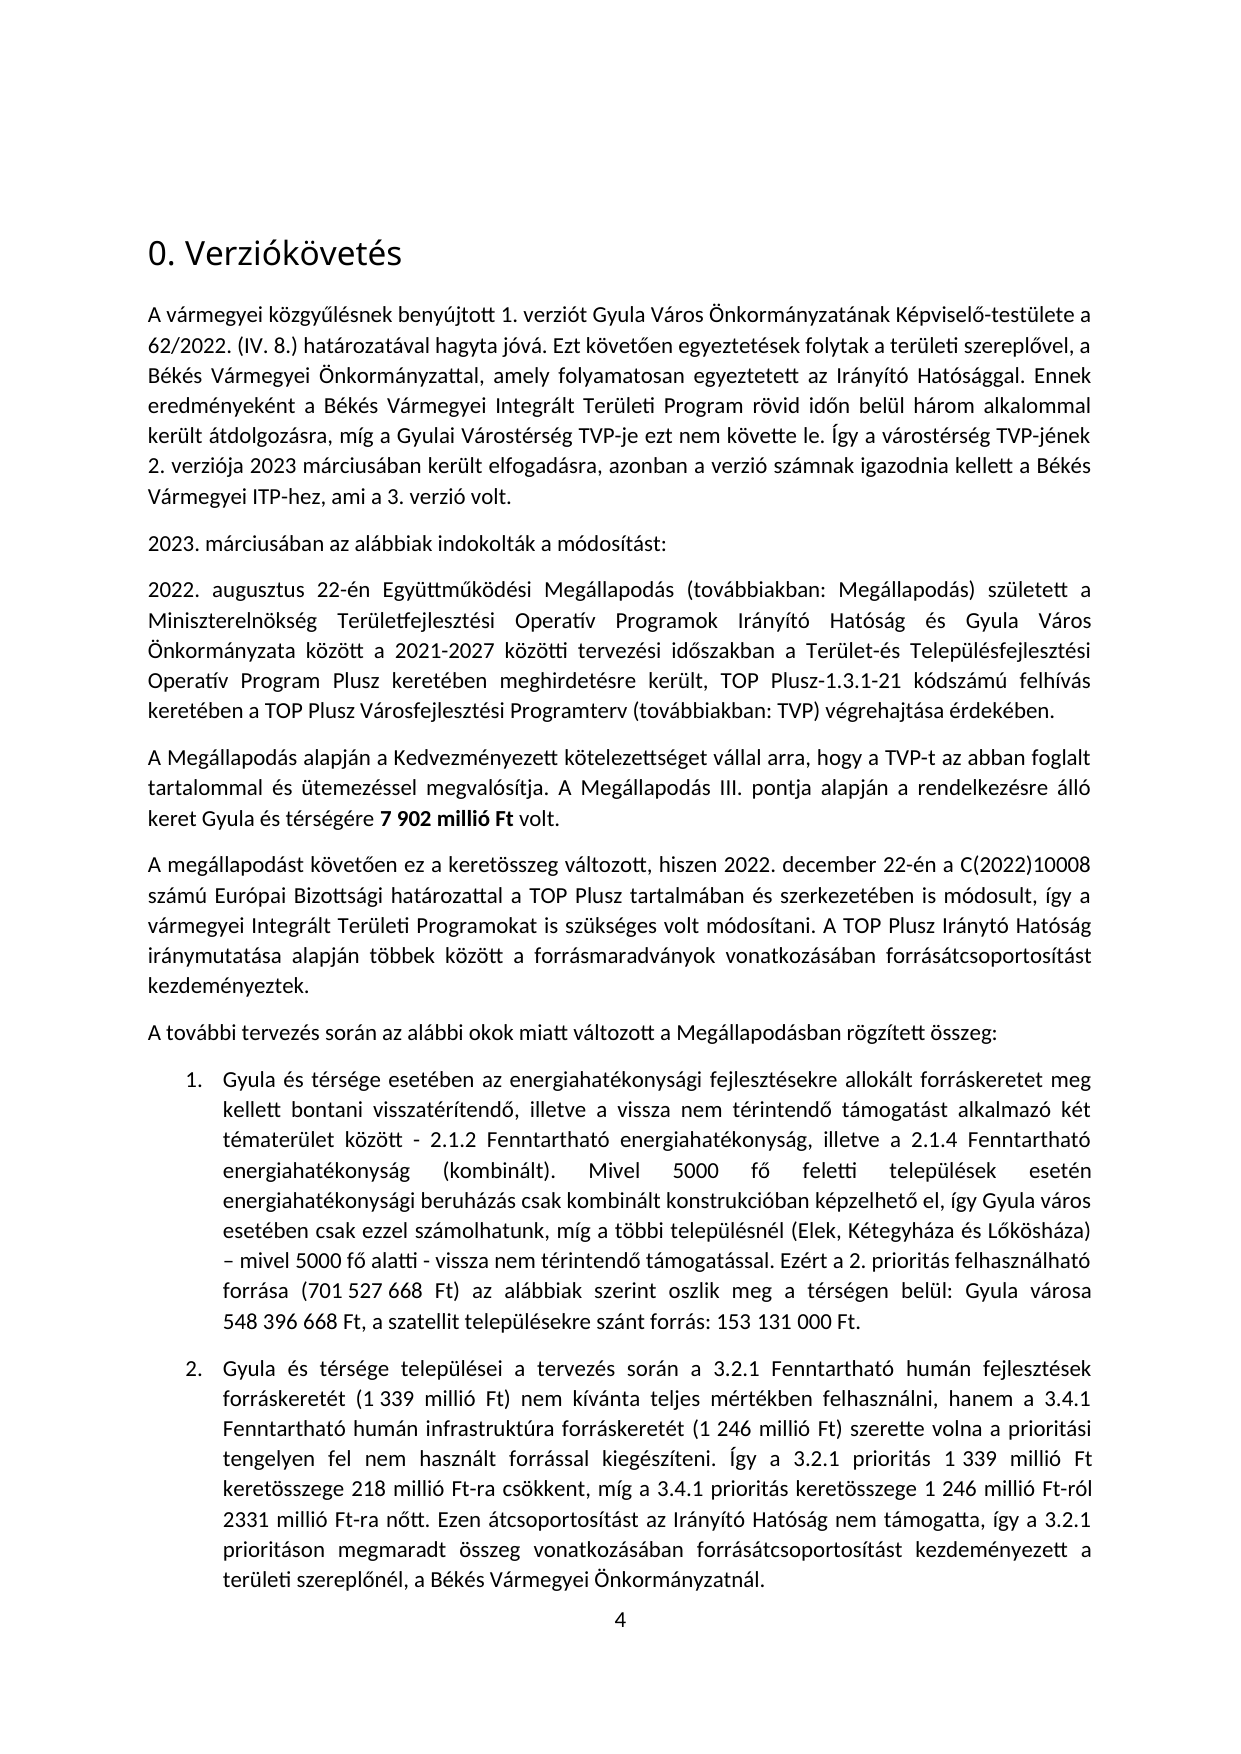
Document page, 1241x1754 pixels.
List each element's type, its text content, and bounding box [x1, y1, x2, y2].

text 2022. augusztus 22-én Együttműködési Megállapodás (továbbiakban: Megállapodás) született a Miniszterelnökség Területfejlesztési Operatív Programok Irányító Hatóság és Gyula Város Önkormányzata között a 2021-2027 közötti tervezési időszakban a Terület-és Településfejlesztési Operatív Program Plusz keretében meghirdetésre került, TOP Plusz-1.3.1-21 kódszámú felhívás keretében a TOP Plusz Városfejlesztési Programterv (továbbiakban: TVP) végrehajtása érdekében. [148, 576, 1093, 724]
text A további tervezés során az alábbi okok miatt változott a Megállapodásban rögzített összeg: [148, 1018, 1093, 1046]
list Gyula és térsége települései a tervezés során a 3.2.1 Fenntartható humán fejlesztések forráskeretét (1 339 millió Ft) nem kívánta teljes mértékben felhasználni, hanem a 3.4.1 Fenntartható humán infrastruktúra forráskeretét (1 246 millió Ft) szerette volna a prioritási tengelyen fel nem használt forrással kiegészíteni. Így a 3.2.1 prioritás 1 339 millió Ft keretösszege 218 millió Ft-ra csökkent, míg a 3.4.1 prioritás keretösszege 1 246 millió Ft-ról 2331 millió Ft-ra nőtt. Ezen átcsoportosítást az Irányító Hatóság nem támogatta, így a 3.2.1 prioritáson megmaradt összeg vonatkozásában forrásátcsoportosítást kezdeményezett a területi szereplőnél, a Békés Vármegyei Önkormányzatnál. [185, 1354, 1093, 1593]
text A Megállapodás alapján a Kedvezményezett kötelezettséget vállal arra, hogy a TVP-t az abban foglalt tartalommal és ütemezéssel megvalósítja. A Megállapodás III. pontja alapján a rendelkezésre álló keret Gyula és térségére 7 902 millió Ft volt. [148, 743, 1093, 832]
subtitle Verziókövetés [148, 230, 1093, 276]
list Gyula és térsége esetében az energiahatékonysági fejlesztésekre allokált forráskeretet meg kellett bontani visszatérítendő, illetve a vissza nem térintendő támogatást alkalmazó két tématerület között - 2.1.2 Fenntartható energiahatékonyság, illetve a 2.1.4 Fenntartható energiahatékonyság (kombinált). Mivel 5000 fő feletti települések esetén energiahatékonysági beruházás csak kombinált konstrukcióban képzelhető el, így Gyula város esetében csak ezzel számolhatunk, míg a többi településnél (Elek, Kétegyháza és Lőkösháza) – mivel 5000 fő alatti - vissza nem térintendő támogatással. Ezért a 2. prioritás felhasználható forrása (701 527 668 Ft) az alábbiak szerint oszlik meg a térségen belül: Gyula városa 548 396 668 Ft, a szatellit településekre szánt forrás: 153 131 000 Ft. [185, 1065, 1093, 1335]
text 2023. márciusában az alábbiak indokolták a módosítást: [148, 529, 1093, 557]
text A vármegyei közgyűlésnek benyújtott 1. verziót Gyula Város Önkormányzatának Képviselő-testülete a 62/2022. (IV. 8.) határozatával hagyta jóvá. Ezt követően egyeztetések folytak a területi szereplővel, a Békés Vármegyei Önkormányzattal, amely folyamatosan egyeztetett az Irányító Hatósággal. Ennek eredményeként a Békés Vármegyei Integrált Területi Program rövid időn belül három alkalommal került átdolgozásra, míg a Gyulai Várostérség TVP-je ezt nem követte le. Így a várostérség TVP-jének 2. verziója 2023 márciusában került elfogadásra, azonban a verzió számnak igazodnia kellett a Békés Vármegyei ITP-hez, ami a 3. verzió volt. [148, 301, 1093, 510]
text A megállapodást követően ez a keretösszeg változott, hiszen 2022. december 22-én a C(2022)10008 számú Európai Bizottsági határozattal a TOP Plusz tartalmában és szerkezetében is módosult, így a vármegyei Integrált Területi Programokat is szükséges volt módosítani. A TOP Plusz Iránytó Hatóság iránymutatása alapján többek között a forrásmaradványok vonatkozásában forrásátcsoportosítást kezdeményeztek. [148, 851, 1093, 999]
